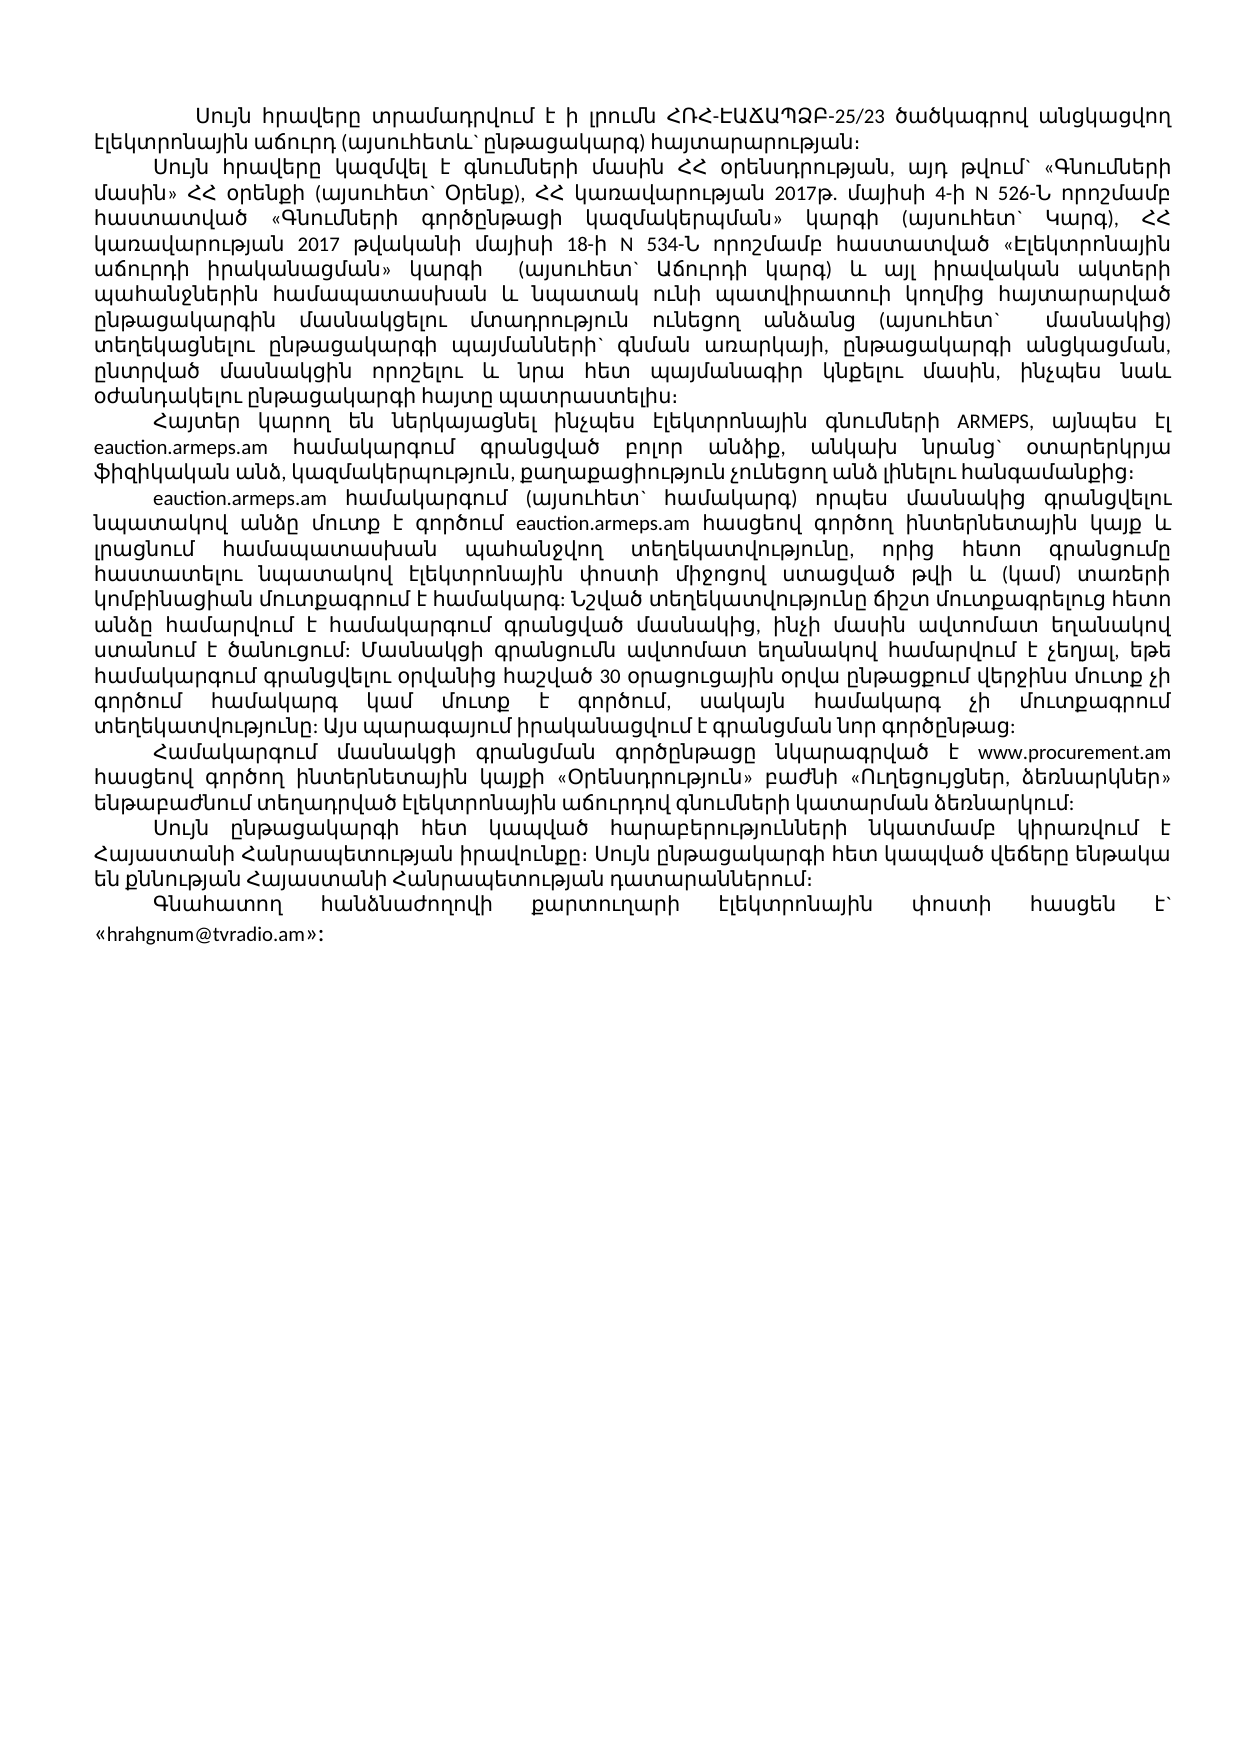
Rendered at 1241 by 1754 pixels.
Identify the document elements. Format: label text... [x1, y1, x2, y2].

text Սույն հրավերը տրամադրվում է ի լրումն ՀՌՀ-ԷԱՃԱՊՁԲ-25/23 ծածկագրով անցկացվող էլեկտրոնային աճուրդ (այսուհետև` ընթացակարգ) հայտարարության։ [94, 104, 1171, 154]
text Սույն հրավերը կազմվել է գնումների մասին ՀՀ օրենսդրության, այդ թվում` «Գնումների մասին» ՀՀ օրենքի (այսուհետ` Օրենք), ՀՀ կառավարության 2017թ. մայիսի 4-ի N 526-Ն որոշմամբ հաստատված «Գնումների գործընթացի կազմակերպման» կարգի (այսուհետ` Կարգ), ՀՀ կառավարության 2017 թվականի մայիսի 18-ի N 534-Ն որոշմամբ հաստատված «Էլեկտրոնային աճուրդի իրականացման» կարգի (այսուհետ` Աճուրդի կարգ) և այլ իրավական ակտերի պահանջներին համապատասխան և նպատակ ունի պատվիրատուի կողմից հայտարարված ընթացակարգին մասնակցելու մտադրություն ունեցող անձանց (այսուհետ` մասնակից) տեղեկացնելու ընթացակարգի պայմանների` գնման առարկայի, ընթացակարգի անցկացման, ընտրված մասնակցին որոշելու և նրա հետ պայմանագիր կնքելու մասին, ինչպես նաև օժանդակելու ընթացակարգի հայտը պատրաստելիս։ [94, 154, 1171, 409]
text Սույն ընթացակարգի հետ կապված հարաբերությունների նկատմամբ կիրառվում է Հայաստանի Հանրապետության իրավունքը։ Սույն ընթացակարգի հետ կապված վեճերը ենթակա են քննության Հայաստանի Հանրապետության դատարաններում։ [94, 815, 1171, 892]
text Գնահատող հանձնաժողովի քարտուղարի էլեկտրոնային փոստի հասցեն է` «hrahgnum@tvradio.am»: [94, 892, 1171, 948]
text Հայտեր կարող են ներկայացնել ինչպես էլեկտրոնային գնումների ARMEPS, այնպես էլ eauction.armeps.am համակարգում գրանցված բոլոր անձիք, անկախ նրանց` օտարերկրյա ֆիզիկական անձ, կազմակերպություն, քաղաքացիություն չունեցող անձ լինելու հանգամանքից։ [94, 409, 1171, 485]
text eauction.armeps.am համակարգում (այսուհետ` համակարգ) որպես մասնակից գրանցվելու նպատակով անձը մուտք է գործում eauction.armeps.am հասցեով գործող ինտերնետային կայք և լրացնում համապատասխան պահանջվող տեղեկատվությունը, որից հետո գրանցումը հաստատելու նպատակով էլեկտրոնային փոստի միջոցով ստացված թվի և (կամ) տառերի կոմբինացիան մուտքագրում է համակարգ: Նշված տեղեկատվությունը ճիշտ մուտքագրելուց հետո անձը համարվում է համակարգում գրանցված մասնակից, ինչի մասին ավտոմատ եղանակով ստանում է ծանուցում: Մասնակցի գրանցումն ավտոմատ եղանակով համարվում է չեղյալ, եթե համակարգում գրանցվելու օրվանից հաշված 30 օրացուցային օրվա ընթացքում վերջինս մուտք չի գործում համակարգ կամ մուտք է գործում, սակայն համակարգ չի մուտքագրում տեղեկատվությունը: Այս պարագայում իրականացվում է գրանցման նոր գործընթաց: [94, 485, 1171, 739]
text Համակարգում մասնակցի գրանցման գործընթացը նկարագրված է www.procurement.am հասցեով գործող ինտերնետային կայքի «Օրենսդրություն» բաժնի «Ուղեցույցներ, ձեռնարկներ» ենթաբաժնում տեղադրված էլեկտրոնային աճուրդով գնումների կատարման ձեռնարկում: [94, 739, 1171, 815]
